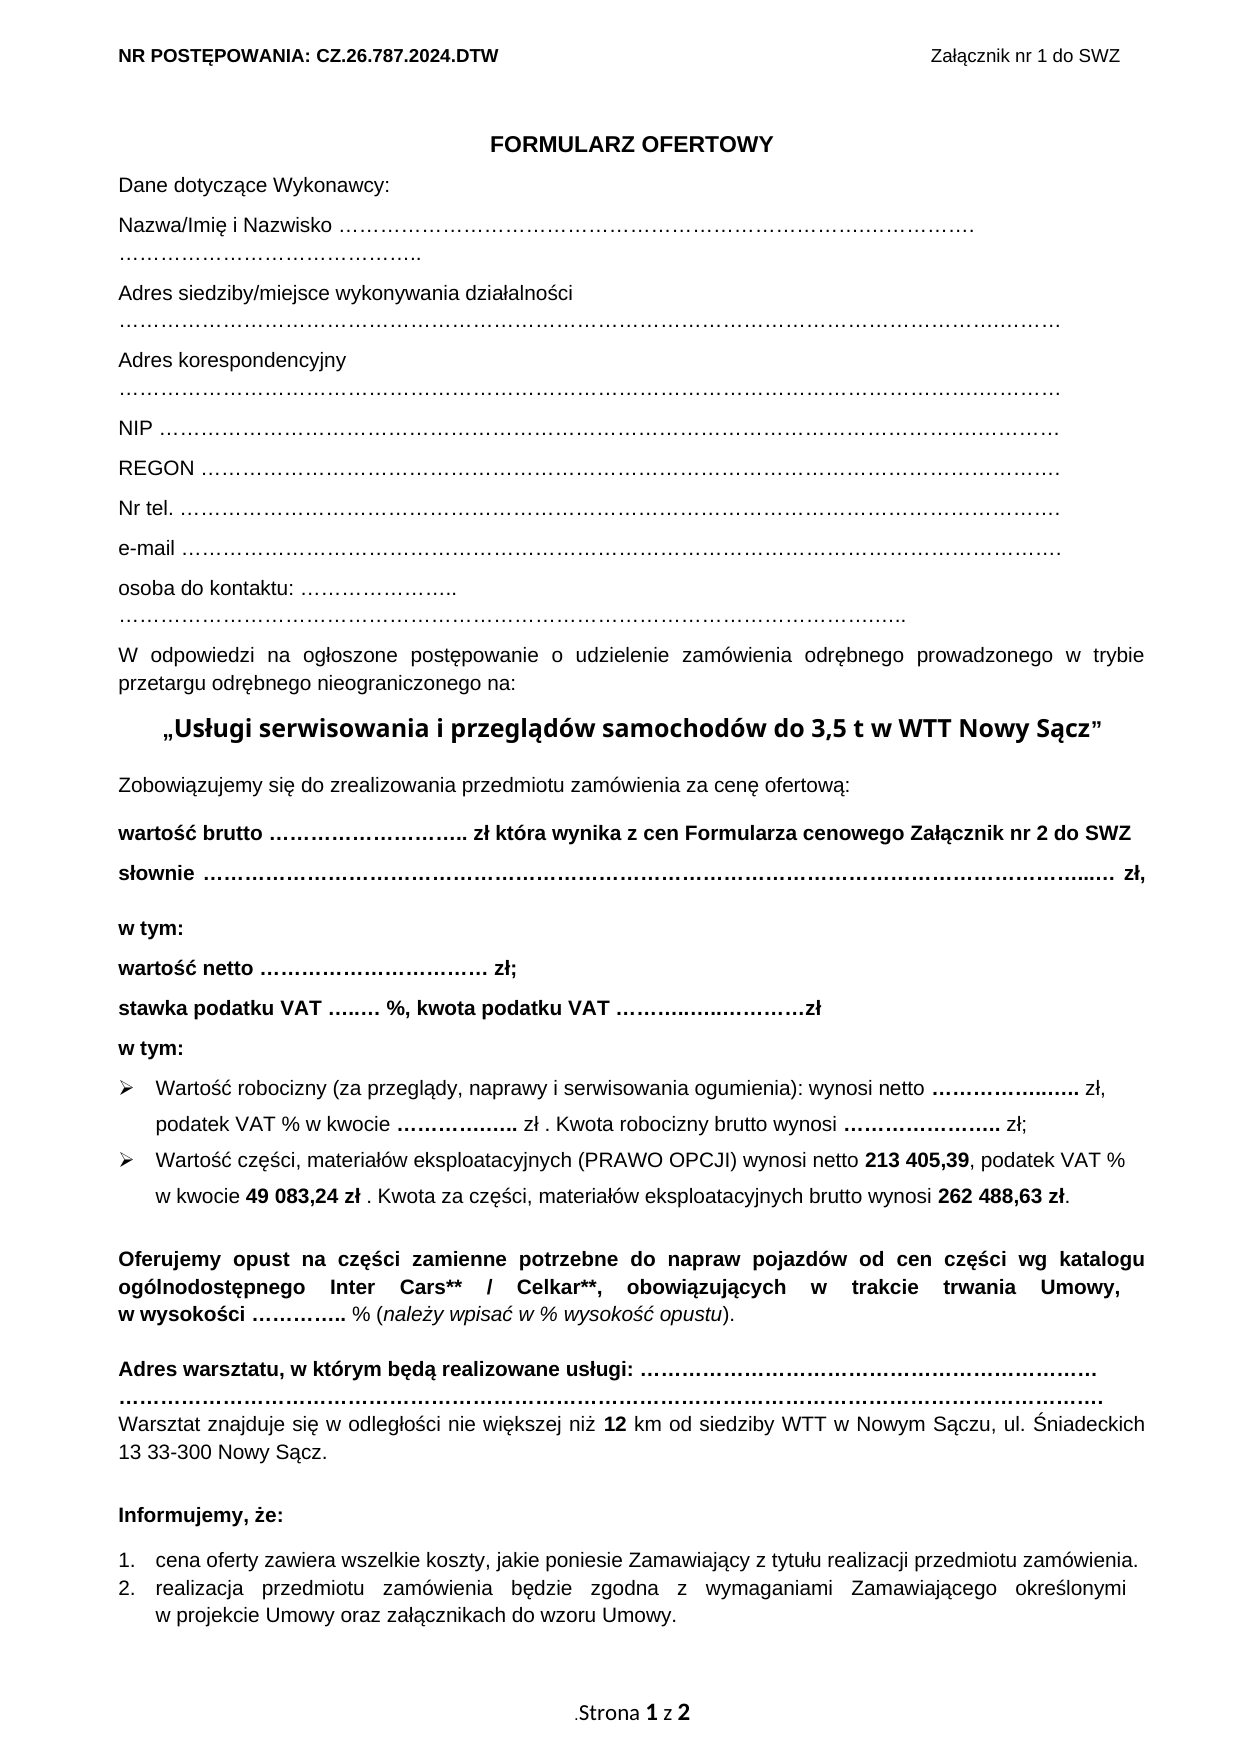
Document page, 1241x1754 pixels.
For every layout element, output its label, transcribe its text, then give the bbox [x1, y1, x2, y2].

text Nazwa/Imię i Nazwisko ………………………………………………………………….…………….…………………………………….. [118, 213, 1146, 265]
list realizacja przedmiotu zamówienia będzie zgodna z wymaganiami Zamawiającego określonymi w projekcie Umowy oraz załącznikach do wzoru Umowy. [118, 1576, 1146, 1627]
list Wartość robocizny (za przeglądy, naprawy i serwisowania ogumienia): wynosi netto ……………..….. zł, podatek VAT % w kwocie ………….….. zł . Kwota robocizny brutto wynosi ………………….. zł; [118, 1076, 1146, 1136]
list Wartość części, materiałów eksploatacyjnych (PRAWO OPCJI) wynosi netto 213 405,39, podatek VAT % w kwocie 49 083,24 zł . Kwota za części, materiałów eksploatacyjnych brutto wynosi 262 488,63 zł. [118, 1148, 1146, 1208]
list cena oferty zawiera wszelkie koszty, jakie poniesie Zamawiający z tytułu realizacji przedmiotu zamówienia. [118, 1548, 1146, 1572]
text wartość netto …………………………… zł; [118, 956, 1146, 980]
text W odpowiedzi na ogłoszone postępowanie o udzielenie zamówienia odrębnego prowadzonego w trybie przetargu odrębnego nieograniczonego na: [118, 643, 1146, 695]
text Informujemy, że: [118, 1503, 1146, 1527]
text stawka podatku VAT …..… %, kwota podatku VAT ………..…..…………zł [118, 996, 1146, 1020]
text FORMULARZ OFERTOWY [118, 131, 1146, 157]
text NIP ……………………………………………………………………………………………………….………… [118, 416, 1146, 440]
text „Usługi serwisowania i przeglądów samochodów do 3,5 t w WTT Nowy Sącz” [118, 711, 1146, 745]
text e-mail ………………………………………………………………………………………………………………. [118, 536, 1146, 560]
text w tym: [118, 1036, 1146, 1060]
text ……………………………………………………………………………………………………………………………. [118, 1385, 1146, 1409]
text Adres siedziby/miejsce wykonywania działalności ……………………………………………………………………………………………………………….……… [118, 281, 1146, 332]
text osoba do kontaktu: …………………..……………………………………………………………………………………………….….. [118, 576, 1146, 627]
text Zobowiązujemy się do zrealizowania przedmiotu zamówienia za cenę ofertową: [118, 772, 1146, 796]
text Adres warsztatu, w którym będą realizowane usługi: ………………………………………………………… [118, 1357, 1146, 1381]
text Adres korespondencyjny …………………………………………………………………………………………………………….………… [118, 348, 1146, 400]
text Dane dotyczące Wykonawcy: [118, 173, 1146, 197]
text słownie ………………………………………………………………………………………………………………...… zł, w tym: [118, 861, 1146, 940]
text Nr tel. ………………………………………………………………………………………………………………. [118, 496, 1146, 520]
text Oferujemy opust na części zamienne potrzebne do napraw pojazdów od cen części wg katalogu ogólnodostępnego Inter Cars** / Celkar**, obowiązujących w trakcie trwania Umowy, w wysokości ………….. % (należy wpisać w % wysokość opustu). [118, 1247, 1146, 1326]
text REGON ……………………………………………………………………………………………………………. [118, 456, 1146, 480]
text Warsztat znajduje się w odległości nie większej niż 12 km od siedziby WTT w Nowym Sączu, ul. Śniadeckich 13 33-300 Nowy Sącz. [118, 1412, 1146, 1464]
text wartość brutto ……………………….. zł która wynika z cen Formularza cenowego Załącznik nr 2 do SWZ [118, 821, 1146, 845]
